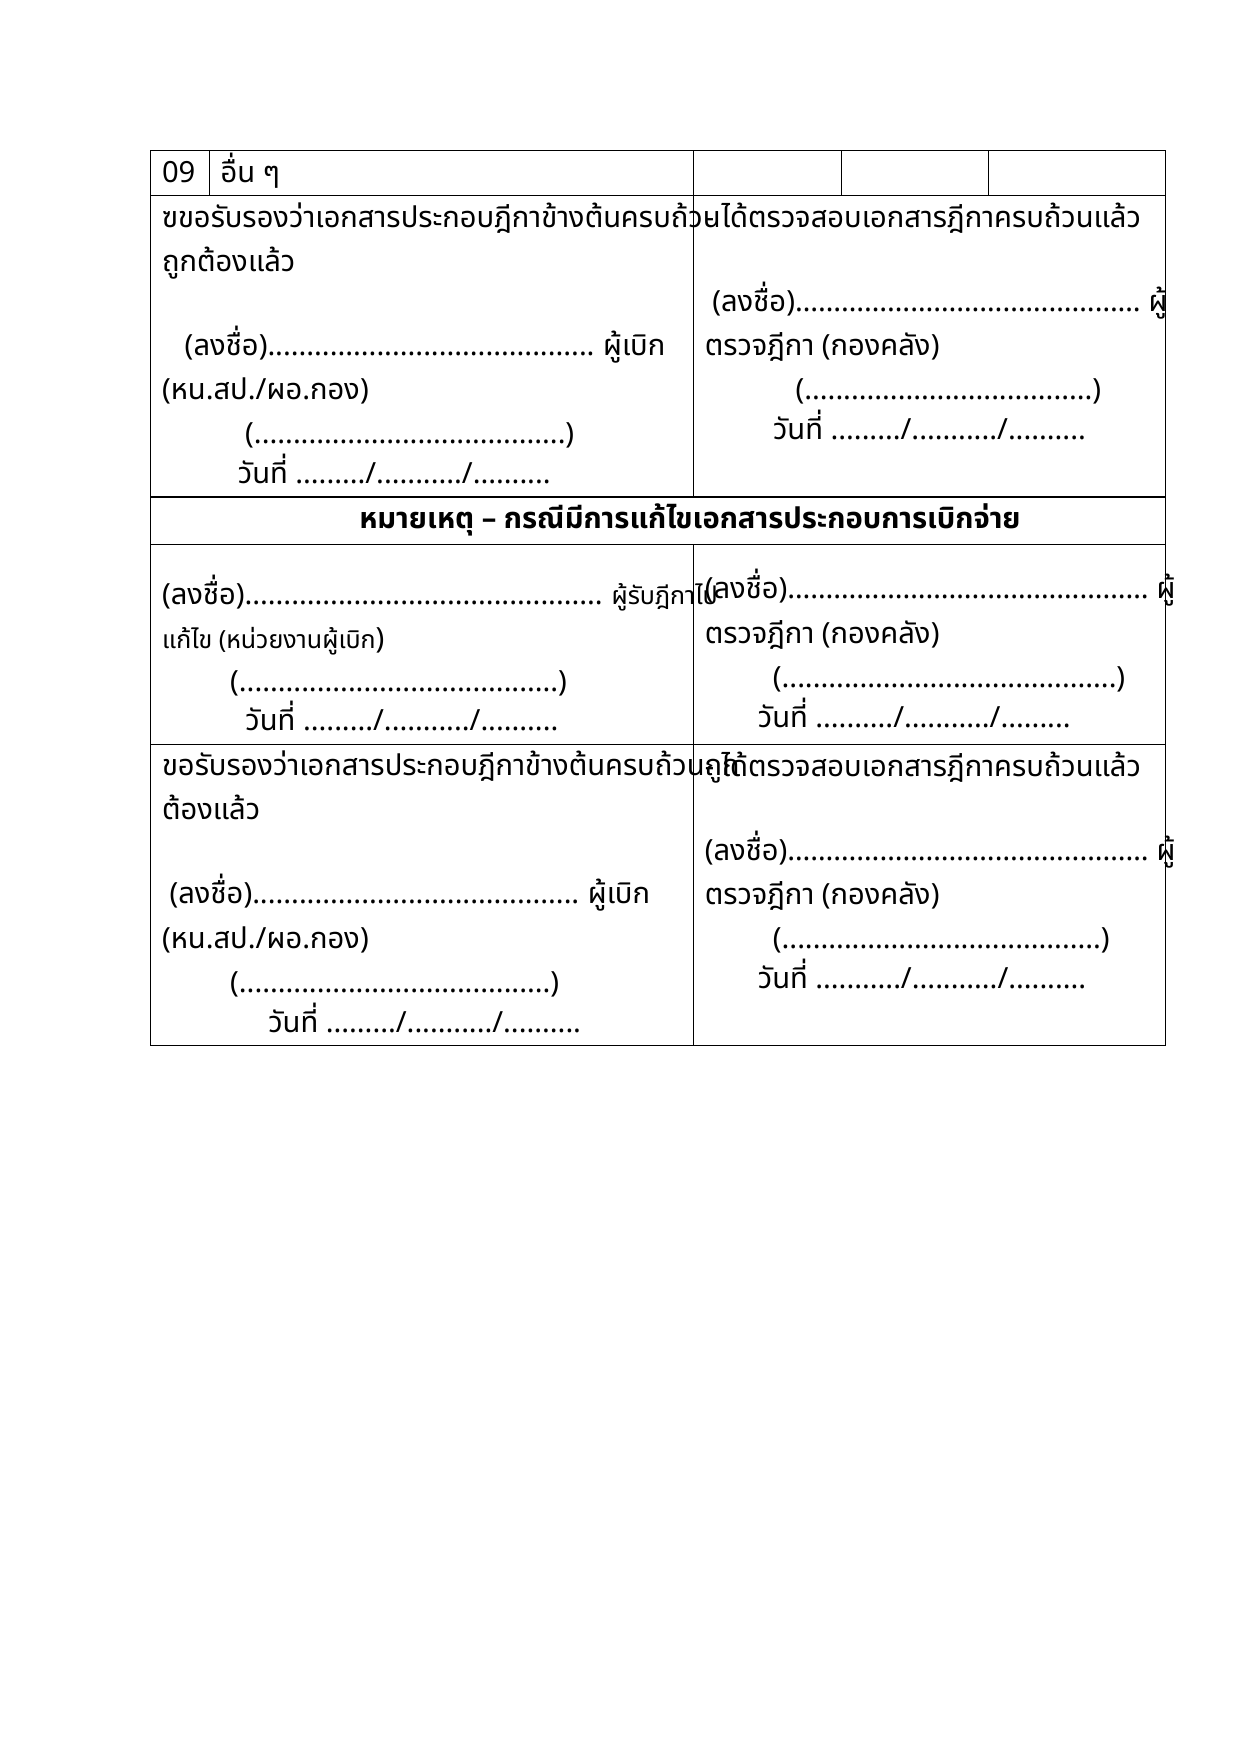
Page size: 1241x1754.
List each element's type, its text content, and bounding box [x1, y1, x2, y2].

table_cell ฃขอรับรองว่าเอกสารประกอบฎีกาข้างต้นครบถ้วนถูกต้องแล้ว (ลงชื่อ).......................................... ผู้เบิก (หน.สป./ผอ.กอง) (........................................) วันที่ ........./.........../.......... [151, 196, 693, 496]
table_cell (ลงชื่อ)……………………..………………… ผู้ตรวจฎีกา (กองคลัง) (...........................................) วันที่ ........../.........../......... [694, 545, 1165, 744]
table_cell (ลงชื่อ).............................................. ผู้รับฎีกาไปแก้ไข (หน่วยงานผู้เบิก) (.........................................) วันที่ ........./.........../.......... [151, 545, 693, 744]
table_cell [842, 151, 988, 195]
table_cell [694, 151, 841, 195]
table_cell 09 [151, 151, 209, 195]
table_cell ขอรับรองว่าเอกสารประกอบฎีกาข้างต้นครบถ้วนถูกต้องแล้ว (ลงชื่อ).......................................... ผู้เบิก (หน.สป./ผอ.กอง) (........................................) วันที่ ........./.........../.......... [151, 745, 693, 1045]
table_cell - ได้ตรวจสอบเอกสารฎีกาครบถ้วนแล้ว (ลงชื่อ)………………………………..……… ผู้ตรวจฎีกา (กองคลัง) (.........................................) วันที่ .........../.........../.......... [694, 745, 1165, 1045]
table_cell หมายเหตุ – กรณีมีการแก้ไขเอกสารประกอบการเบิกจ่าย [151, 498, 1165, 544]
table_cell อื่น ๆ [210, 151, 693, 195]
table_cell - ได้ตรวจสอบเอกสารฎีกาครบถ้วนแล้ว (ลงชื่อ)……………………………………… ผู้ตรวจฎีกา (กองคลัง) (.....................................) วันที่ ........./.........../.......... [694, 196, 1165, 496]
table_cell [989, 151, 1165, 195]
